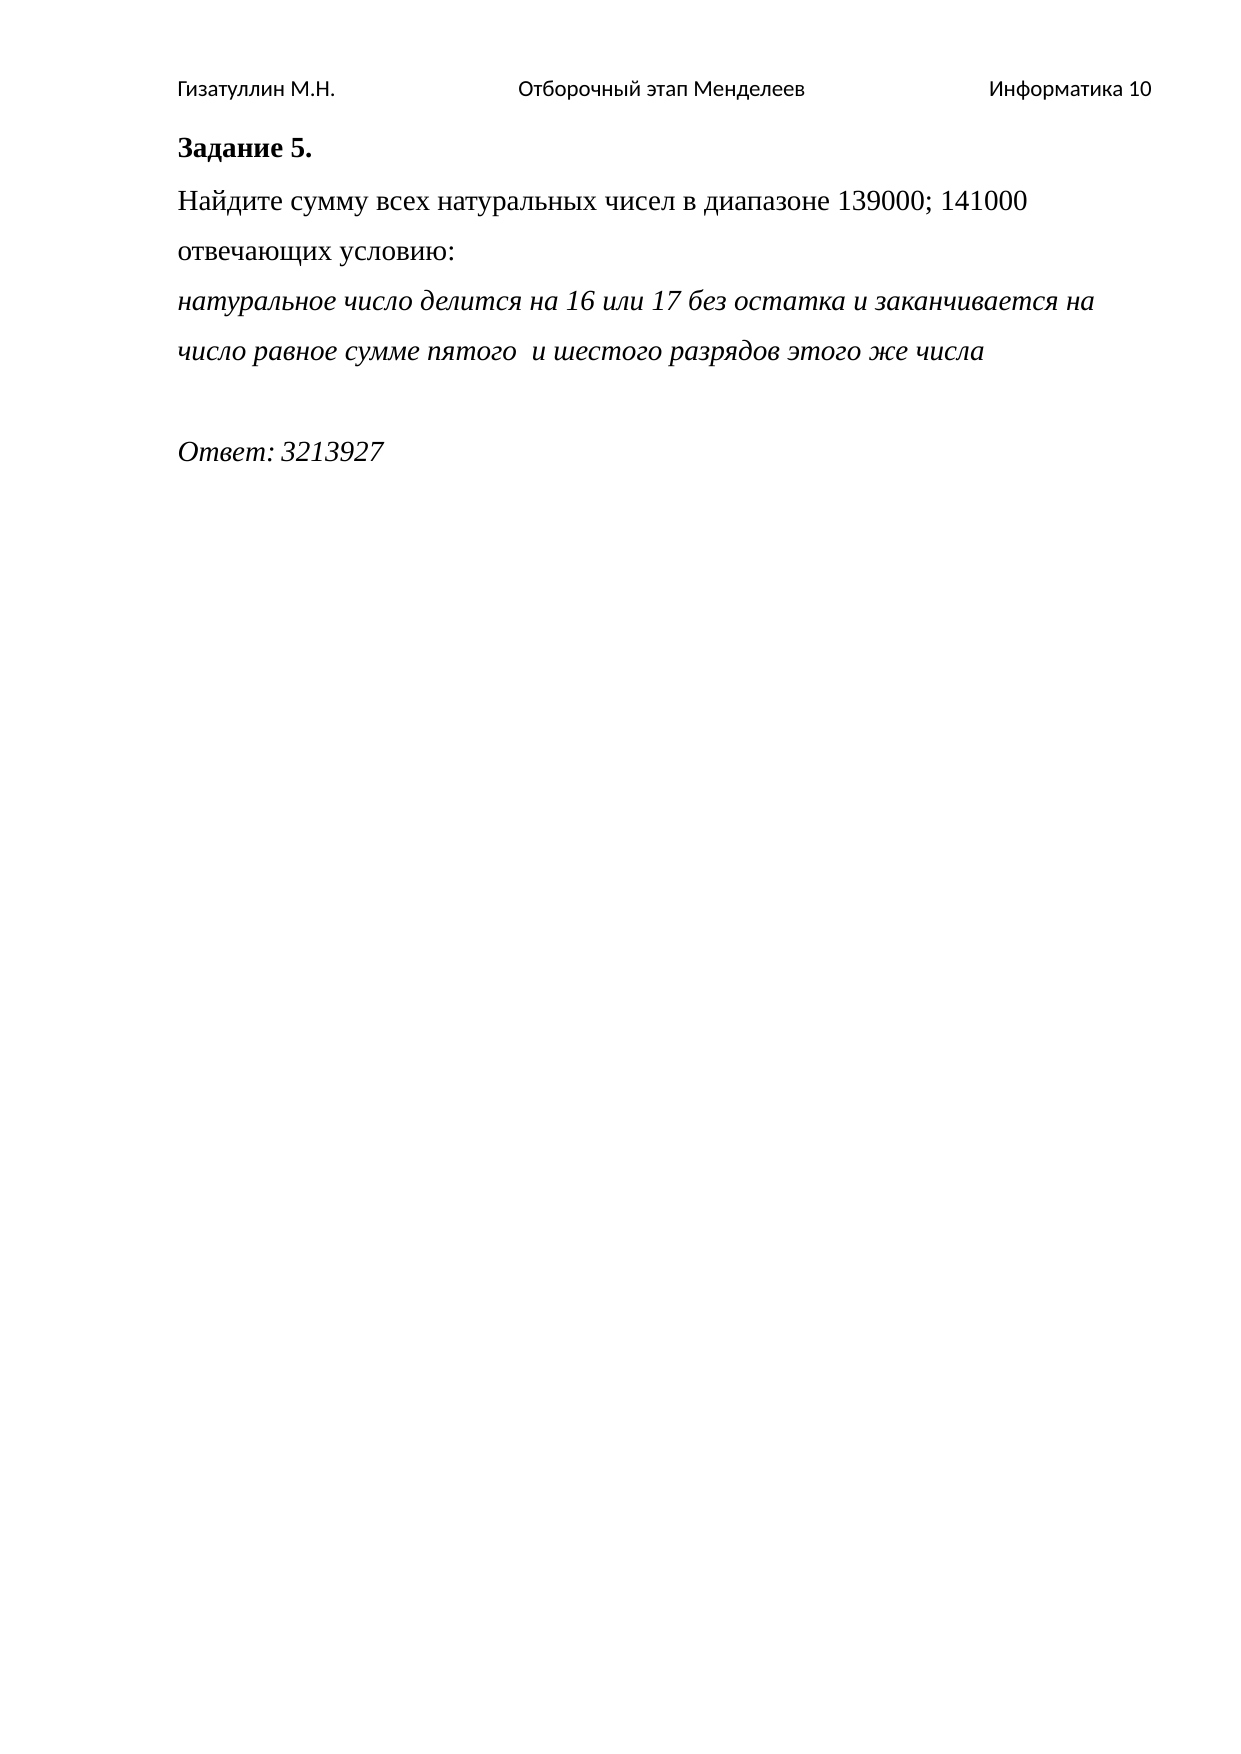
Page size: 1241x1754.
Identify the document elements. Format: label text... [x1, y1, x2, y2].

text Найдите сумму всех натуральных чисел в диапазоне 139000; 141000 отвечающих условию: [177, 183, 1152, 266]
text Ответ: 3213927 [177, 434, 1152, 468]
text натуральное число делится на 16 или 17 без остатка и заканчивается на число равное сумме пятого и шестого разрядов этого же числа [177, 283, 1152, 367]
text Задание 5. [177, 130, 1152, 163]
